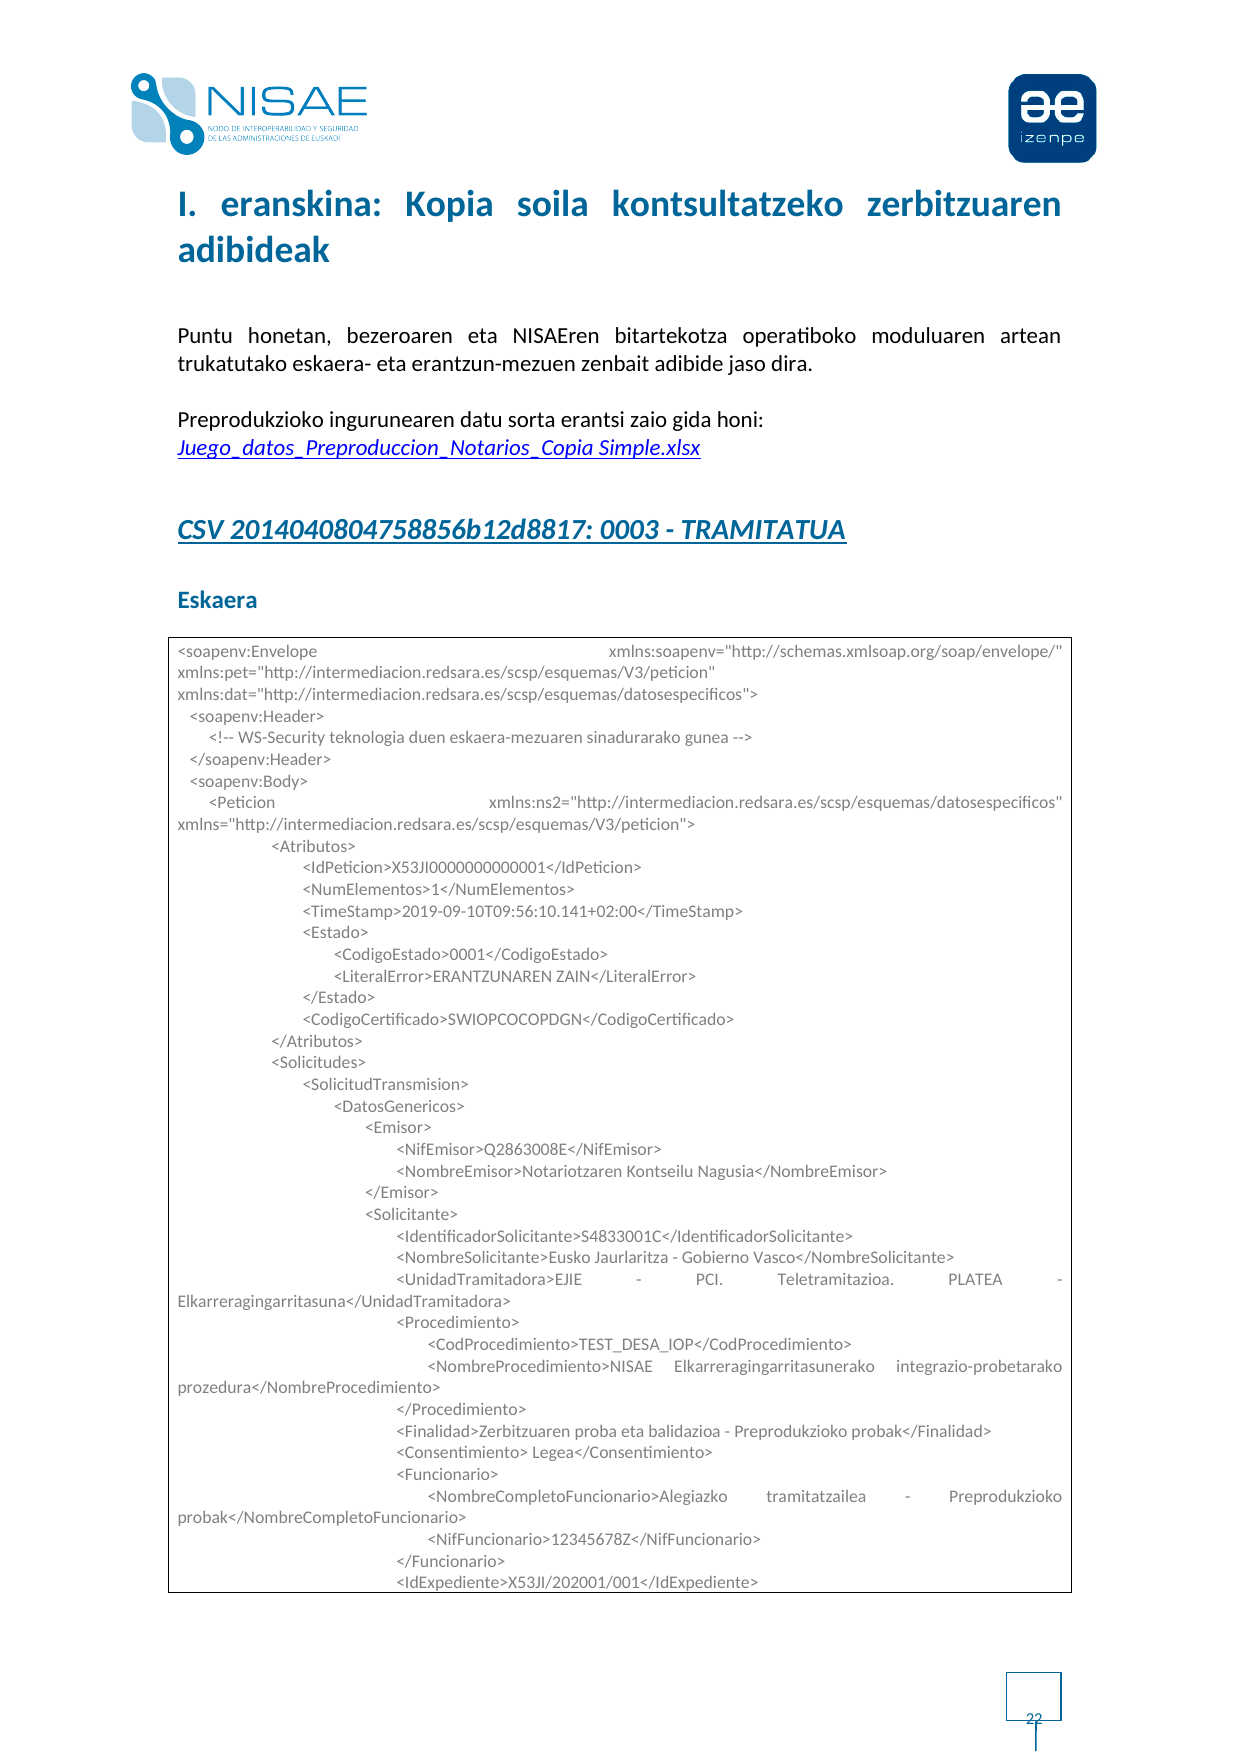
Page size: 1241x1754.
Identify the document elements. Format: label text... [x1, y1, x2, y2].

text <NombreProcedimiento>NISAE Elkarreragingarritasunerako integrazio-probetarako prozedura</NombreProcedimiento> [177, 1355, 1063, 1398]
text <!-- WS-Security teknologia duen eskaera-mezuaren sinadurarako gunea --> [177, 727, 1063, 748]
text </Procedimiento> [177, 1398, 1063, 1420]
text </Atributos> [177, 1030, 1063, 1052]
text CSV 2014040804758856b12d8817: 0003 - TRAMITATUA [177, 511, 1063, 547]
picture [139, 81, 148, 90]
text <Emisor> [177, 1117, 1063, 1138]
text <Estado> [177, 922, 1063, 943]
text <Consentimiento> Legea</Consentimiento> [177, 1442, 1063, 1463]
text </soapenv:Header> [177, 748, 1063, 770]
text <SolicitudTransmision> [177, 1073, 1063, 1095]
text <IdExpediente>X53JI/202001/001</IdExpediente> [177, 1572, 1063, 1592]
text <Funcionario> [177, 1463, 1063, 1485]
text <CodigoCertificado>SWIOPCOCOPDGN</CodigoCertificado> [177, 1008, 1063, 1030]
text <NifEmisor>Q2863008E</NifEmisor> [177, 1138, 1063, 1160]
text Eskaera [177, 584, 1063, 615]
text <DatosGenericos> [177, 1095, 1063, 1117]
text <Solicitante> [177, 1203, 1063, 1225]
text <CodProcedimiento>TEST_DESA_IOP</CodProcedimiento> [177, 1333, 1063, 1355]
text <soapenv:Envelope xmlns:soapenv="http://schemas.xmlsoap.org/soap/envelope/" xmlns:pet="http://intermediacion.redsara.es/scsp/esquemas/V3/peticion" xmlns:dat="http://intermediacion.redsara.es/scsp/esquemas/datosespecificos"> [169, 638, 1071, 705]
text Juego_datos_Preproduccion_Notarios_Copia Simple.xlsx [177, 433, 1063, 461]
text <Atributos> [177, 835, 1063, 857]
text <TimeStamp>2019-09-10T09:56:10.141+02:00</TimeStamp> [177, 900, 1063, 922]
text Preprodukzioko ingurunearen datu sorta erantsi zaio gida honi: [177, 405, 1063, 433]
text <Finalidad>Zerbitzuaren proba eta balidazioa - Preprodukzioko probak</Finalidad> [177, 1420, 1063, 1442]
text <soapenv:Header> [177, 705, 1063, 727]
text <CodigoEstado>0001</CodigoEstado> [177, 943, 1063, 965]
picture [181, 131, 193, 143]
text <soapenv:Body> [177, 770, 1063, 792]
text <NombreCompletoFuncionario>Alegiazko tramitatzailea - Preprodukzioko probak</NombreCompletoFuncionario> [177, 1485, 1063, 1528]
picture [1007, 74, 1097, 163]
text <NifFuncionario>12345678Z</NifFuncionario> [177, 1528, 1063, 1550]
text <NumElementos>1</NumElementos> [177, 878, 1063, 900]
text <IdPeticion>X53JI0000000000001</IdPeticion> [177, 857, 1063, 878]
text <Solicitudes> [177, 1052, 1063, 1073]
text </Funcionario> [177, 1550, 1063, 1572]
text Puntu honetan, bezeroaren eta NISAEren bitartekotza operatiboko moduluaren artean trukatutako eskaera- eta erantzun-mezuen zenbait adibide jaso dira. [177, 321, 1063, 377]
text <LiteralError>ERANTZUNAREN ZAIN</LiteralError> [177, 965, 1063, 987]
text <Peticion xmlns:ns2="http://intermediacion.redsara.es/scsp/esquemas/datosespecificos" xmlns="http://intermediacion.redsara.es/scsp/esquemas/V3/peticion"> [177, 792, 1063, 835]
text <Procedimiento> [177, 1312, 1063, 1333]
picture [118, 73, 180, 155]
picture [149, 73, 386, 155]
text </Estado> [177, 987, 1063, 1008]
text I. eranskina: Kopia soila kontsultatzeko zerbitzuaren adibideak [177, 180, 1063, 271]
text </Emisor> [177, 1182, 1063, 1203]
text <NombreEmisor>Notariotzaren Kontseilu Nagusia</NombreEmisor> [177, 1160, 1063, 1182]
text <IdentificadorSolicitante>S4833001C</IdentificadorSolicitante> [177, 1225, 1063, 1247]
text <NombreSolicitante>Eusko Jaurlaritza - Gobierno Vasco</NombreSolicitante> [177, 1247, 1063, 1268]
text <UnidadTramitadora>EJIE - PCI. Teletramitazioa. PLATEA - Elkarreragingarritasuna</UnidadTramitadora> [177, 1268, 1063, 1312]
